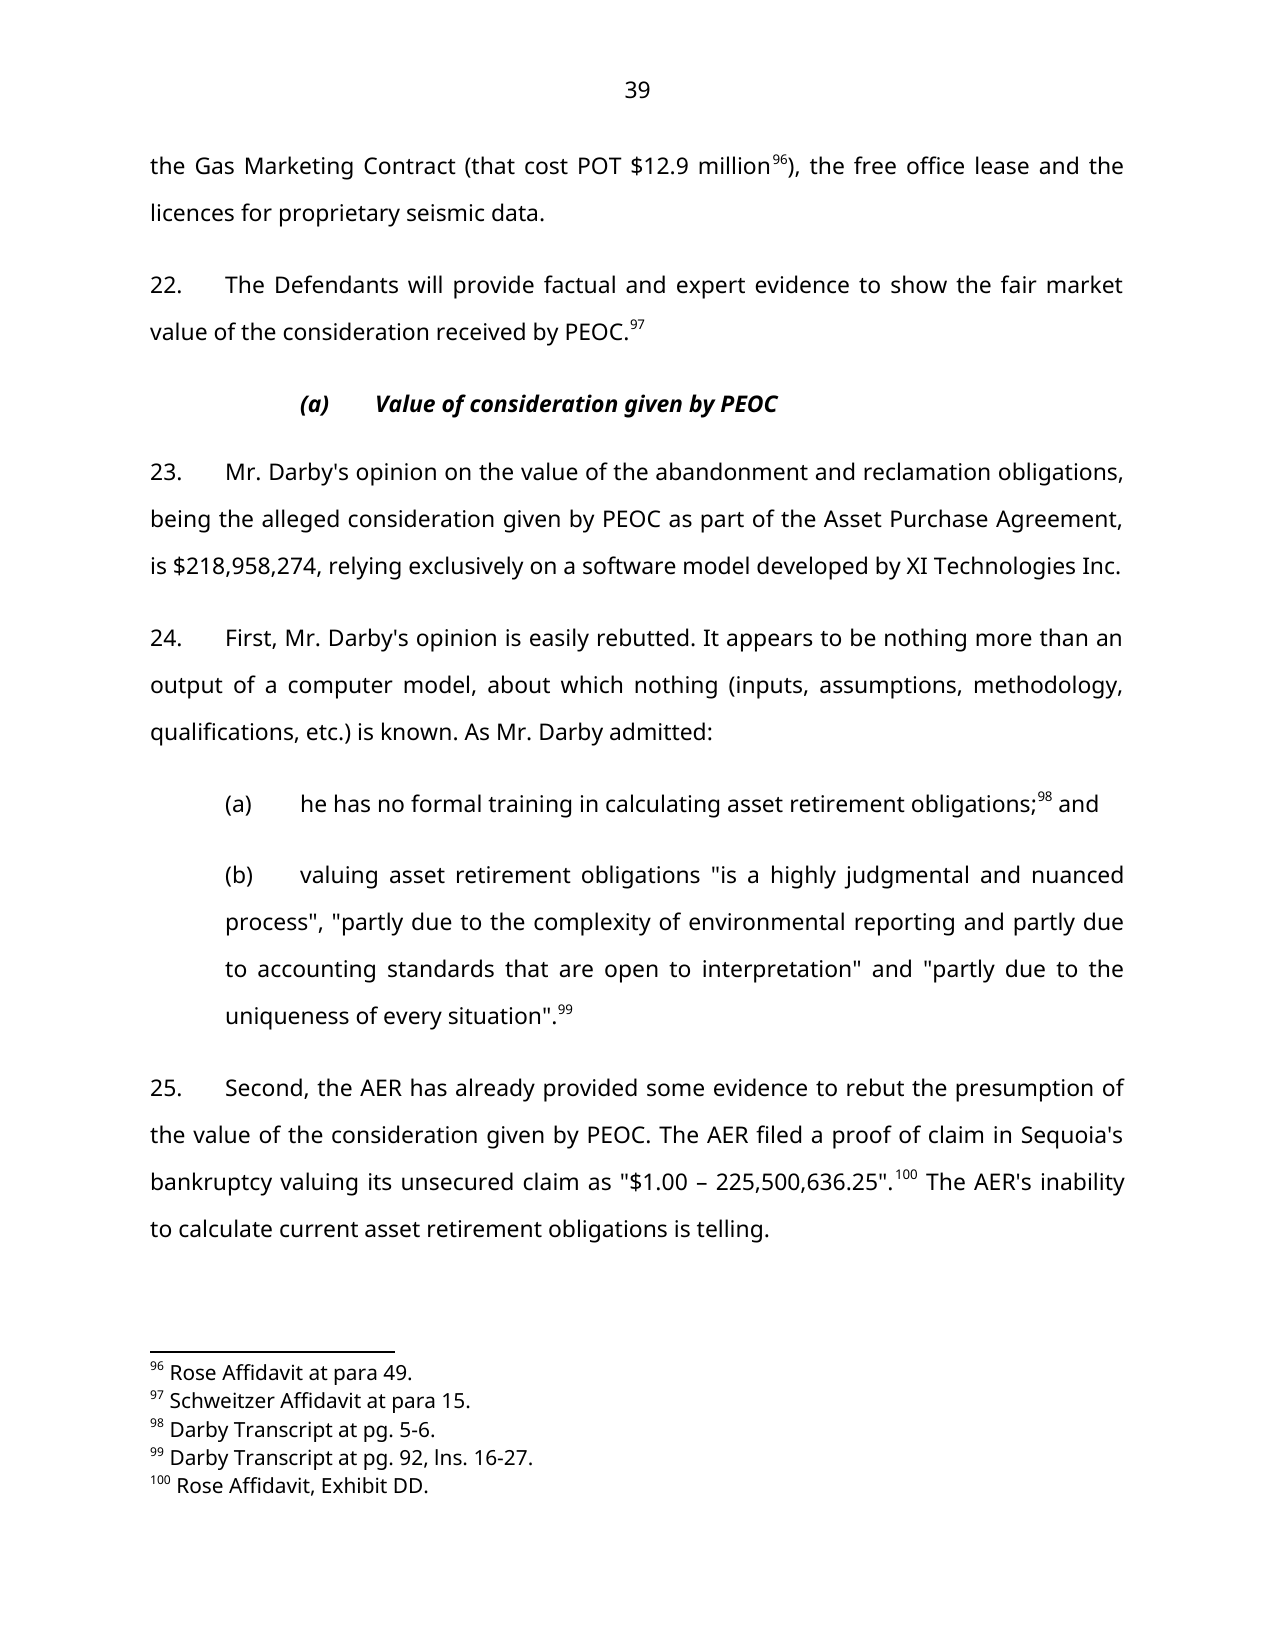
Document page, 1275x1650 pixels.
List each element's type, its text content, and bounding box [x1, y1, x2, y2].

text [150, 150, 1125, 228]
text valuing asset retirement obligations "is a highly judgmental and nuanced process", "partly due to the complexity of environmental reporting and partly due to accounting standards that are open to interpretation" and "partly due to the uniqueness of every situation". [225, 859, 1125, 1031]
text Value of consideration given by PEOC [300, 387, 1125, 419]
text The Defendants will provide factual and expert evidence to show the fair market value of the consideration received by PEOC. [150, 269, 1125, 347]
text Mr. Darby's opinion on the value of the abandonment and reclamation obligations, being the alleged consideration given by PEOC as part of the Asset Purchase Agreement, is $218,958,274, relying exclusively on a software model developed by XI Technologies Inc. [150, 456, 1125, 581]
text he has no formal training in calculating asset retirement obligations; and [225, 787, 1125, 819]
text Second, the AER has already provided some evidence to rebut the presumption of the value of the consideration given by PEOC. The AER filed a proof of claim in Sequoia's bankruptcy valuing its unsecured claim as "$1.00 – 225,500,636.25". The AER's inability to calculate current asset retirement obligations is telling. [150, 1072, 1125, 1244]
text First, Mr. Darby's opinion is easily rebutted. It appears to be nothing more than an output of a computer model, about which nothing (inputs, assumptions, methodology, qualifications, etc.) is known. As Mr. Darby admitted: [150, 622, 1125, 747]
